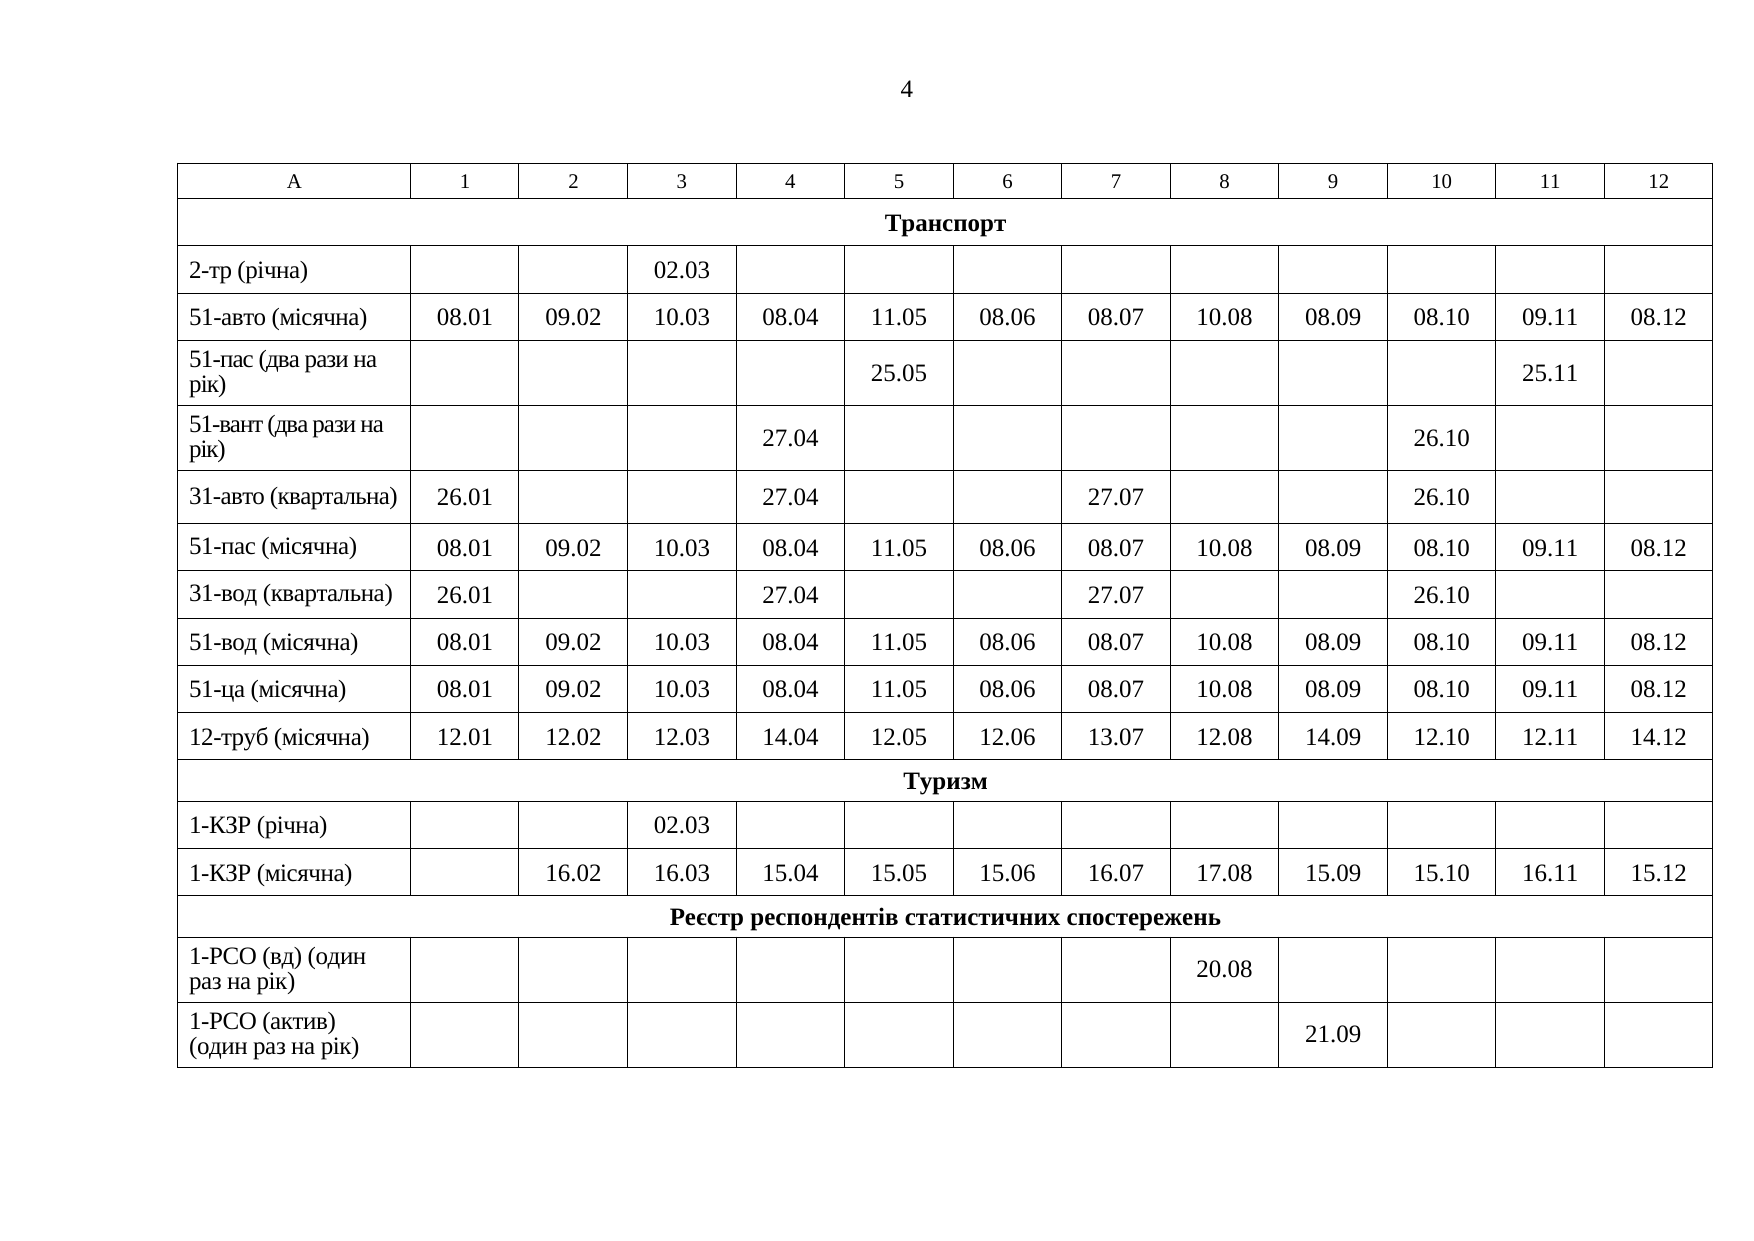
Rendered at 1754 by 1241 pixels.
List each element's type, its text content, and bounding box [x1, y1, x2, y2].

table_cell 15.10 [1388, 849, 1495, 895]
table_cell 51-авто (місячна) [178, 294, 410, 340]
table_cell [628, 471, 736, 523]
table_header 4 [737, 164, 844, 198]
table_cell [1171, 341, 1278, 405]
table_cell [1062, 938, 1170, 1002]
table_cell [1062, 341, 1170, 405]
table_cell 08.01 [411, 524, 518, 570]
table_cell 08.09 [1279, 524, 1387, 570]
table_cell [845, 471, 953, 523]
table_cell [1171, 471, 1278, 523]
table_cell [1388, 341, 1495, 405]
table_cell 20.08 [1171, 938, 1278, 1002]
table_cell [737, 341, 844, 405]
table_cell [1496, 571, 1604, 617]
table_cell 10.08 [1171, 294, 1278, 340]
table_cell Транспорт [178, 199, 1712, 245]
table_cell 12.10 [1388, 713, 1495, 759]
table_cell 10.08 [1171, 619, 1278, 665]
table_cell [628, 571, 736, 617]
table_cell 15.06 [954, 849, 1061, 895]
table_header 1 [411, 164, 518, 198]
table_cell 09.11 [1496, 666, 1604, 712]
table_cell 16.07 [1062, 849, 1170, 895]
table_cell 10.03 [628, 619, 736, 665]
table_cell [519, 571, 627, 617]
table_cell 08.07 [1062, 524, 1170, 570]
table_cell [1062, 406, 1170, 470]
table_cell [519, 246, 627, 292]
table_cell [1171, 246, 1278, 292]
table_cell 25.05 [845, 341, 953, 405]
table_cell [1388, 802, 1495, 848]
table_cell 12.05 [845, 713, 953, 759]
table_cell 12-труб (місячна) [178, 713, 410, 759]
table_cell 08.10 [1388, 666, 1495, 712]
table_header 8 [1171, 164, 1278, 198]
table_cell [1279, 406, 1387, 470]
table_cell [411, 406, 518, 470]
table_cell 08.01 [411, 666, 518, 712]
table_header 7 [1062, 164, 1170, 198]
table_cell 08.10 [1388, 619, 1495, 665]
table_cell [519, 938, 627, 1002]
table_cell 08.04 [737, 524, 844, 570]
table_cell 10.03 [628, 666, 736, 712]
table_cell 16.03 [628, 849, 736, 895]
table_cell [954, 471, 1061, 523]
table_header 11 [1496, 164, 1604, 198]
table_cell 08.07 [1062, 294, 1170, 340]
table_cell 11.05 [845, 294, 953, 340]
table_cell 12.03 [628, 713, 736, 759]
table_cell [411, 1003, 518, 1067]
table_cell 12.11 [1496, 713, 1604, 759]
table_cell [954, 1003, 1061, 1067]
table_cell 09.11 [1496, 619, 1604, 665]
table_cell [1605, 802, 1712, 848]
table_cell 27.04 [737, 406, 844, 470]
table_cell 26.10 [1388, 471, 1495, 523]
table_cell [411, 938, 518, 1002]
table_cell [1062, 1003, 1170, 1067]
table_cell [1279, 471, 1387, 523]
table_cell [628, 938, 736, 1002]
table_cell 08.04 [737, 666, 844, 712]
table_cell [628, 406, 736, 470]
table_cell 09.11 [1496, 524, 1604, 570]
table_header 5 [845, 164, 953, 198]
table_cell [1496, 471, 1604, 523]
table_cell [519, 802, 627, 848]
table_cell 12.02 [519, 713, 627, 759]
table_cell 51-пас (два рази на рік) [178, 341, 410, 405]
table_cell [1605, 341, 1712, 405]
table_cell [737, 802, 844, 848]
table_cell 02.03 [628, 246, 736, 292]
table_cell 1-РСО (вд) (один раз на рік) [178, 938, 410, 1002]
table_cell [519, 471, 627, 523]
table_cell 08.12 [1605, 524, 1712, 570]
table_cell 51-ца (місячна) [178, 666, 410, 712]
table_cell [954, 571, 1061, 617]
table_cell [1279, 341, 1387, 405]
table_cell 08.09 [1279, 294, 1387, 340]
table_cell 09.11 [1496, 294, 1604, 340]
table_cell [519, 341, 627, 405]
table_cell 13.07 [1062, 713, 1170, 759]
table_cell 08.06 [954, 619, 1061, 665]
table_header 6 [954, 164, 1061, 198]
table_cell 26.10 [1388, 571, 1495, 617]
table_cell 31-вод (квартальна) [178, 571, 410, 617]
table_cell [519, 1003, 627, 1067]
table_cell [1171, 406, 1278, 470]
table_cell 1-КЗР (річна) [178, 802, 410, 848]
table_header 10 [1388, 164, 1495, 198]
table_cell 10.03 [628, 294, 736, 340]
table_cell 08.07 [1062, 619, 1170, 665]
table_cell 26.10 [1388, 406, 1495, 470]
table_cell [1605, 471, 1712, 523]
table_cell [1496, 246, 1604, 292]
table_cell 2-тр (річна) [178, 246, 410, 292]
table_cell [954, 406, 1061, 470]
table_cell [1388, 1003, 1495, 1067]
table_cell [1279, 938, 1387, 1002]
table_cell [411, 246, 518, 292]
table_cell 08.09 [1279, 666, 1387, 712]
table_cell [737, 1003, 844, 1067]
table_cell [737, 938, 844, 1002]
table_cell 14.12 [1605, 713, 1712, 759]
table_cell [845, 571, 953, 617]
table_cell [1171, 571, 1278, 617]
table_cell 51-вант (два рази на рік) [178, 406, 410, 470]
table_cell Туризм [178, 760, 1712, 801]
table_cell 10.03 [628, 524, 736, 570]
table_cell [1496, 938, 1604, 1002]
table_header 2 [519, 164, 627, 198]
table_cell Реєстр респондентів статистичних спостережень [178, 896, 1712, 937]
table_cell [954, 246, 1061, 292]
table_cell [845, 802, 953, 848]
table_cell 21.09 [1279, 1003, 1387, 1067]
table_cell [1279, 802, 1387, 848]
table_cell 26.01 [411, 471, 518, 523]
table_cell [1388, 938, 1495, 1002]
table_cell [1062, 802, 1170, 848]
table_cell 10.08 [1171, 524, 1278, 570]
table_cell 17.08 [1171, 849, 1278, 895]
table_cell [411, 341, 518, 405]
table_cell [411, 802, 518, 848]
table_cell 11.05 [845, 619, 953, 665]
table_cell 08.06 [954, 294, 1061, 340]
table_cell [954, 938, 1061, 1002]
table_cell 08.10 [1388, 524, 1495, 570]
table_cell [845, 938, 953, 1002]
table_cell 09.02 [519, 666, 627, 712]
table_cell [1496, 1003, 1604, 1067]
table_cell 08.12 [1605, 294, 1712, 340]
table_cell [1605, 406, 1712, 470]
table_cell [1605, 246, 1712, 292]
table_cell [1496, 802, 1604, 848]
table_cell 12.06 [954, 713, 1061, 759]
table_cell [628, 1003, 736, 1067]
table_cell 09.02 [519, 619, 627, 665]
table_cell 08.09 [1279, 619, 1387, 665]
table_cell [1388, 246, 1495, 292]
table_cell [737, 246, 844, 292]
table_cell 51-пас (місячна) [178, 524, 410, 570]
table_cell 15.05 [845, 849, 953, 895]
table_cell 08.04 [737, 619, 844, 665]
table_cell [1605, 571, 1712, 617]
table_cell 31-авто (квартальна) [178, 471, 410, 523]
table_header 9 [1279, 164, 1387, 198]
table_cell 16.11 [1496, 849, 1604, 895]
table_cell [1605, 1003, 1712, 1067]
table_cell [845, 1003, 953, 1067]
table_cell [954, 802, 1061, 848]
table_cell 08.10 [1388, 294, 1495, 340]
table_cell [1496, 406, 1604, 470]
table_header А [178, 164, 410, 198]
table_cell [1605, 938, 1712, 1002]
table_cell 11.05 [845, 524, 953, 570]
table_cell 08.04 [737, 294, 844, 340]
table_cell 27.07 [1062, 571, 1170, 617]
table_header 3 [628, 164, 736, 198]
table_cell 14.04 [737, 713, 844, 759]
table_cell [519, 406, 627, 470]
table_cell 02.03 [628, 802, 736, 848]
table_cell 08.12 [1605, 666, 1712, 712]
table_cell [628, 341, 736, 405]
table_cell 08.06 [954, 524, 1061, 570]
table_cell 14.09 [1279, 713, 1387, 759]
table_cell 12.01 [411, 713, 518, 759]
table_cell 1-КЗР (місячна) [178, 849, 410, 895]
table_cell 08.07 [1062, 666, 1170, 712]
table_cell [411, 849, 518, 895]
table_cell 09.02 [519, 294, 627, 340]
table_cell 1-РСО (актив) (один раз на рік) [178, 1003, 410, 1067]
table_cell [1062, 246, 1170, 292]
table_cell 15.12 [1605, 849, 1712, 895]
table_cell 15.09 [1279, 849, 1387, 895]
table_cell 27.07 [1062, 471, 1170, 523]
table_cell 10.08 [1171, 666, 1278, 712]
table_cell 16.02 [519, 849, 627, 895]
table_cell 27.04 [737, 471, 844, 523]
table_cell 09.02 [519, 524, 627, 570]
table_cell [954, 341, 1061, 405]
table_cell 08.01 [411, 294, 518, 340]
table_cell [1279, 571, 1387, 617]
table_cell 27.04 [737, 571, 844, 617]
table_cell 11.05 [845, 666, 953, 712]
table_cell [845, 406, 953, 470]
table_cell [1279, 246, 1387, 292]
table_cell [1171, 1003, 1278, 1067]
table_header 12 [1605, 164, 1712, 198]
table_cell 25.11 [1496, 341, 1604, 405]
table_cell 12.08 [1171, 713, 1278, 759]
table_cell [845, 246, 953, 292]
table_cell 15.04 [737, 849, 844, 895]
table_cell 26.01 [411, 571, 518, 617]
table_cell 08.01 [411, 619, 518, 665]
table_cell 08.06 [954, 666, 1061, 712]
table_cell [1171, 802, 1278, 848]
table_cell 08.12 [1605, 619, 1712, 665]
table_cell 51-вод (місячна) [178, 619, 410, 665]
